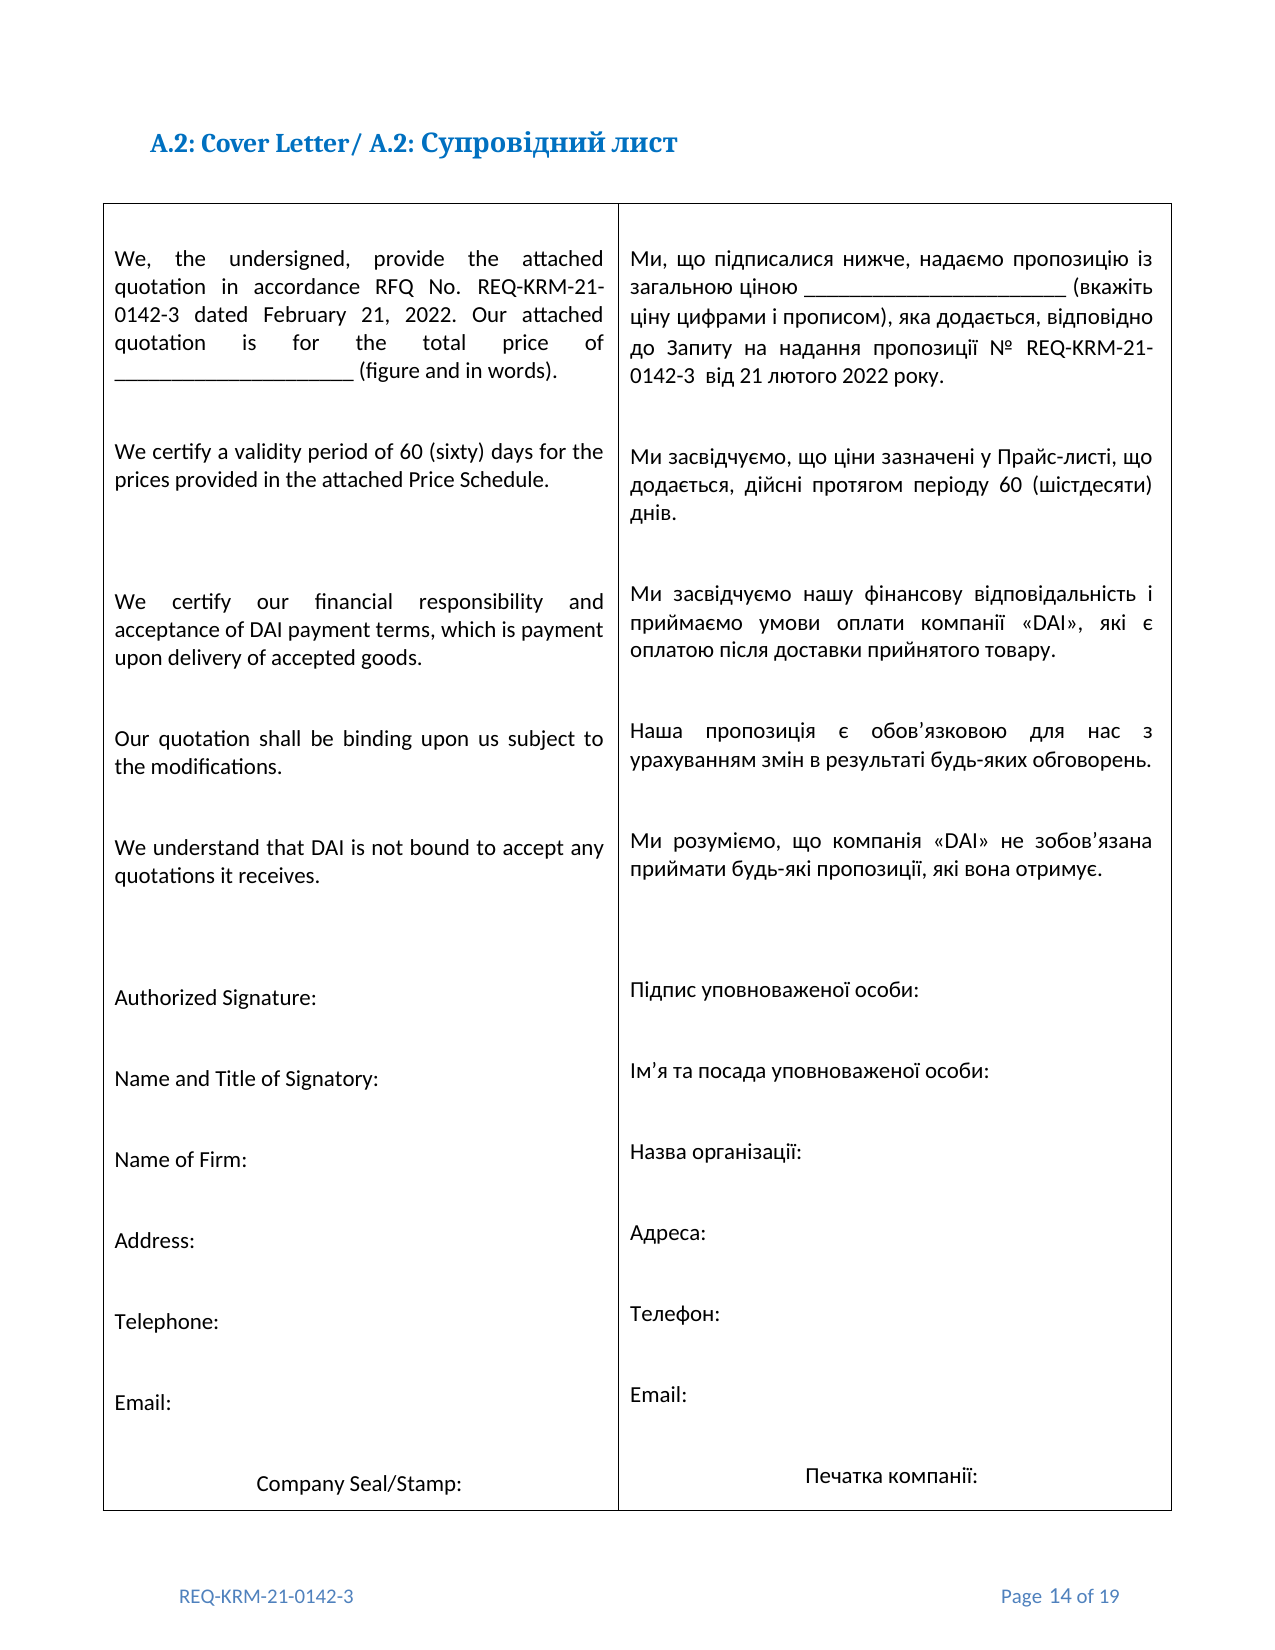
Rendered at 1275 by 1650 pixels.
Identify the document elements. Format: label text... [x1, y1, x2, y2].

table_header Ми, що підписалися нижче, надаємо пропозицію із загальною ціною _______________________ (вкажіть ціну цифрами і прописом), яка додається, відповідно до Запиту на надання пропозиції № REQ-KRM-21-0142-3 від 21 лютого 2022 року. Ми засвідчуємо, що ціни зазначені у Прайс-листі, що додається, дійсні протягом періоду 60 (шістдесяти) днів. Ми засвідчуємо нашу фінансову відповідальність і приймаємо умови оплати компанії «DAI», які є оплатою після доставки прийнятого товару. Наша пропозиція є обов’язковою для нас з урахуванням змін в результаті будь-яких обговорень. Ми розуміємо, що компанія «DAI» не зобов’язана приймати будь-які пропозиції, які вона отримує. Підпис уповноваженої особи: Ім’я та посада уповноваженої особи: Назва організації: Адреса: Телефон: Email: Печатка компанії: [619, 204, 1171, 1509]
table_header We, the undersigned, provide the attached quotation in accordance RFQ No. REQ-KRM-21-0142-3 dated February 21, 2022. Our attached quotation is for the total price of _____________________ (figure and in words). We certify a validity period of 60 (sixty) days for the prices provided in the attached Price Schedule. We certify our financial responsibility and acceptance of DAI payment terms, which is payment upon delivery of accepted goods. Our quotation shall be binding upon us subject to the modifications. We understand that DAI is not bound to accept any quotations it receives. Authorized Signature: Name and Title of Signatory: Name of Firm: Address: Telephone: Email: Company Seal/Stamp: [104, 204, 618, 1509]
text A.2: Cover Letter/ A.2: Супровідний лист [150, 128, 1050, 159]
